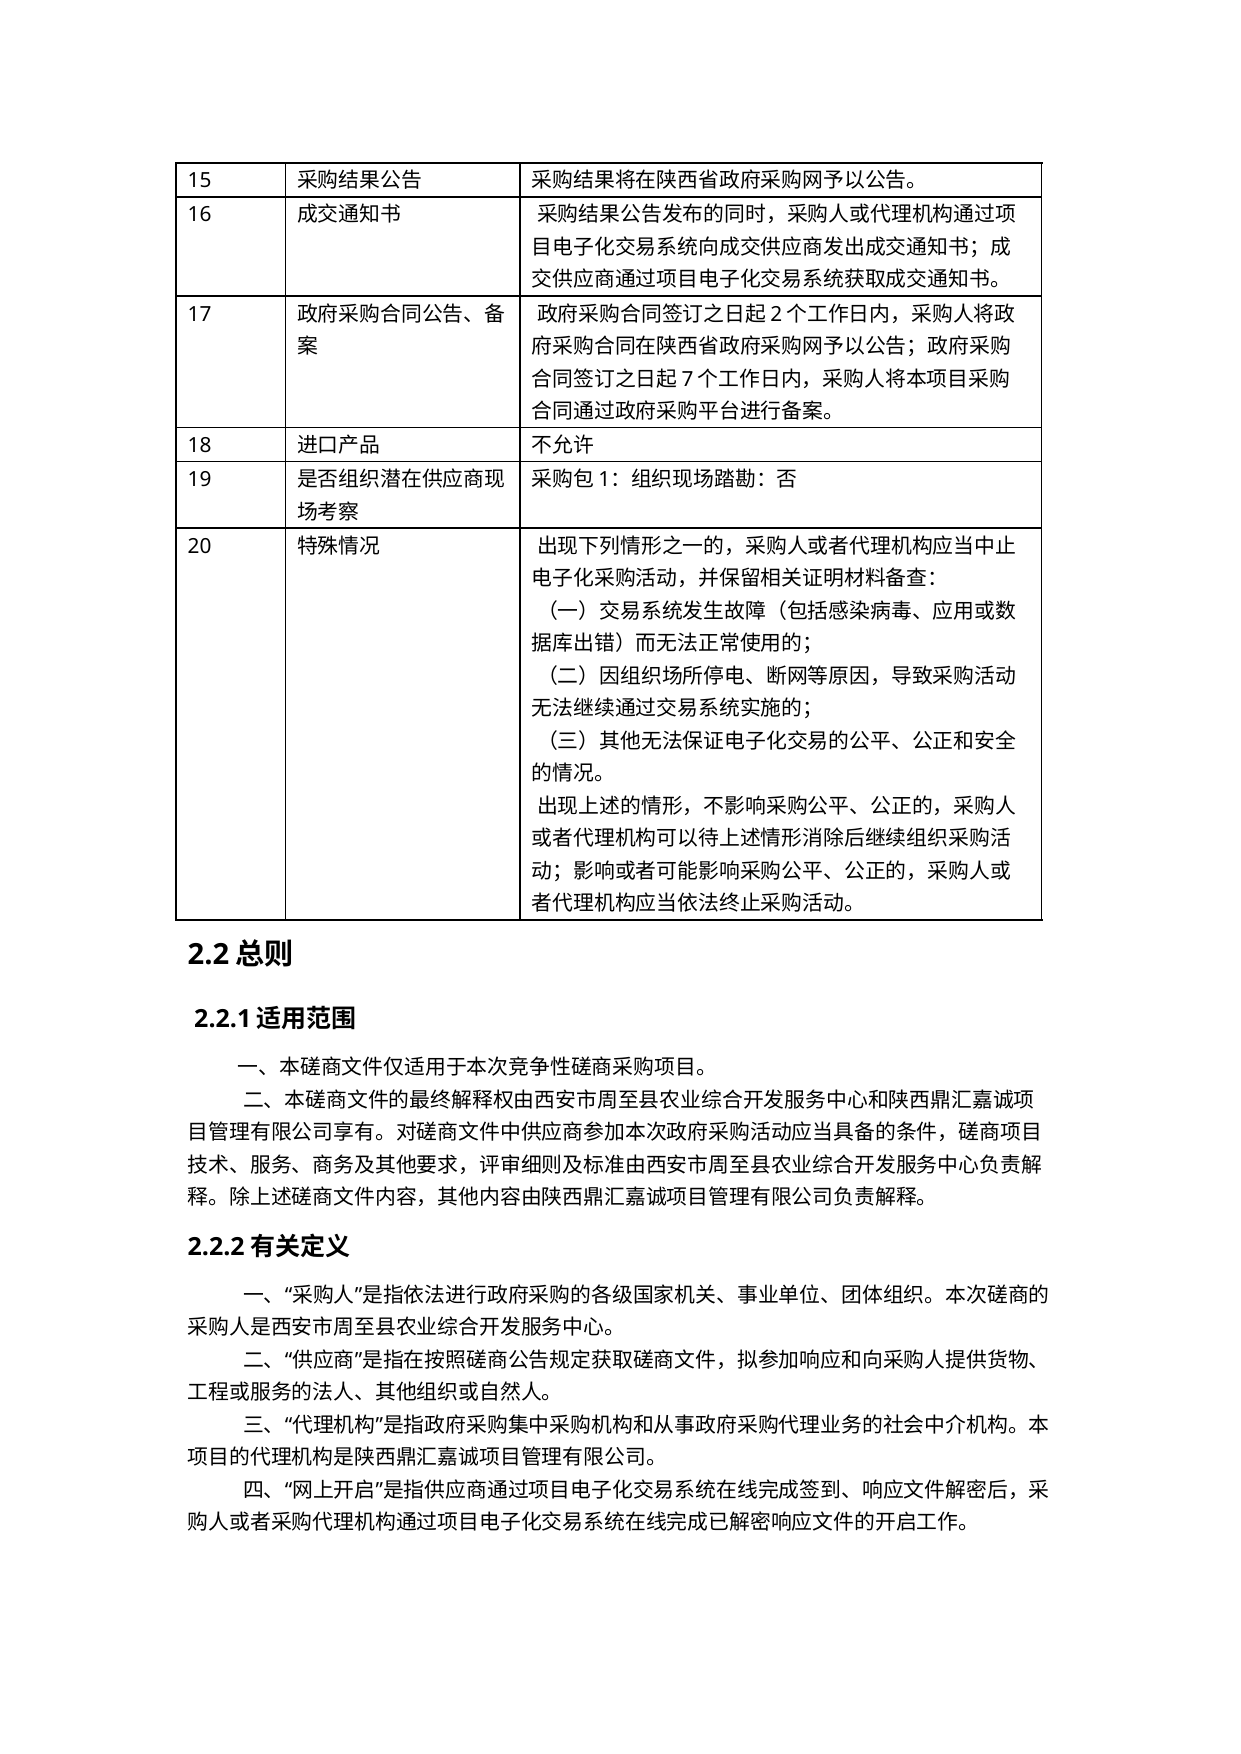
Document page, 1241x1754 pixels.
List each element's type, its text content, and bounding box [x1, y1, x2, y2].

table_cell 不允许 [521, 428, 1041, 461]
table_cell 进口产品 [286, 428, 519, 461]
text 二、“供应商”是指在按照磋商公告规定获取磋商文件，拟参加响应和向采购人提供货物、工程或服务的法人、其他组织或自然人。 [187, 1343, 1053, 1408]
table_cell 16 [177, 198, 285, 295]
table_cell 采购结果公告 [286, 164, 519, 196]
table_cell 20 [177, 529, 285, 919]
table_cell 特殊情况 [286, 529, 519, 919]
text 三、“代理机构”是指政府采购集中采购机构和从事政府采购代理业务的社会中介机构。本项目的代理机构是陕西鼎汇嘉诚项目管理有限公司。 [187, 1408, 1053, 1473]
table_cell 18 [177, 428, 285, 461]
text 一、“采购人”是指依法进行政府采购的各级国家机关、事业单位、团体组织。本次磋商的采购人是西安市周至县农业综合开发服务中心。 [187, 1278, 1053, 1343]
table_cell 采购结果将在陕西省政府采购网予以公告。 [521, 164, 1041, 196]
table_cell 政府采购合同签订之日起2个工作日内，采购人将政府采购合同在陕西省政府采购网予以公告；政府采购合同签订之日起7个工作日内，采购人将本项目采购合同通过政府采购平台进行备案。 [521, 297, 1041, 427]
table_cell 成交通知书 [286, 198, 519, 295]
table_cell 采购包1：组织现场踏勘：否 [521, 462, 1041, 527]
text 2.2.1适用范围 [187, 985, 1053, 1050]
table_cell 15 [177, 164, 285, 196]
text 二、本磋商文件的最终解释权由西安市周至县农业综合开发服务中心和陕西鼎汇嘉诚项目管理有限公司享有。对磋商文件中供应商参加本次政府采购活动应当具备的条件，磋商项目技术、服务、商务及其他要求，评审细则及标准由西安市周至县农业综合开发服务中心负责解释。除上述磋商文件内容，其他内容由陕西鼎汇嘉诚项目管理有限公司负责解释。 [187, 1083, 1053, 1213]
table_cell 采购结果公告发布的同时，采购人或代理机构通过项目电子化交易系统向成交供应商发出成交通知书；成交供应商通过项目电子化交易系统获取成交通知书。 [521, 198, 1041, 295]
table_cell 19 [177, 462, 285, 527]
table_cell 17 [177, 297, 285, 427]
text 一、本磋商文件仅适用于本次竞争性磋商采购项目。 [187, 1050, 1053, 1083]
table_cell 政府采购合同公告、备案 [286, 297, 519, 427]
text 2.2.2有关定义 [187, 1213, 1053, 1278]
table_cell 是否组织潜在供应商现场考察 [286, 462, 519, 527]
table_cell 出现下列情形之一的，采购人或者代理机构应当中止电子化采购活动，并保留相关证明材料备查： （一）交易系统发生故障（包括感染病毒、应用或数据库出错）而无法正常使用的； （二）因组织场所停电、断网等原因，导致采购活动无法继续通过交易系统实施的； （三）其他无法保证电子化交易的公平、公正和安全的情况。 出现上述的情形，不影响采购公平、公正的，采购人或者代理机构可以待上述情形消除后继续组织采购活动；影响或者可能影响采购公平、公正的，采购人或者代理机构应当依法终止采购活动。 [521, 529, 1041, 919]
text 2.2总则 [187, 920, 1053, 985]
text 四、“网上开启”是指供应商通过项目电子化交易系统在线完成签到、响应文件解密后，采购人或者采购代理机构通过项目电子化交易系统在线完成已解密响应文件的开启工作。 [187, 1473, 1053, 1538]
